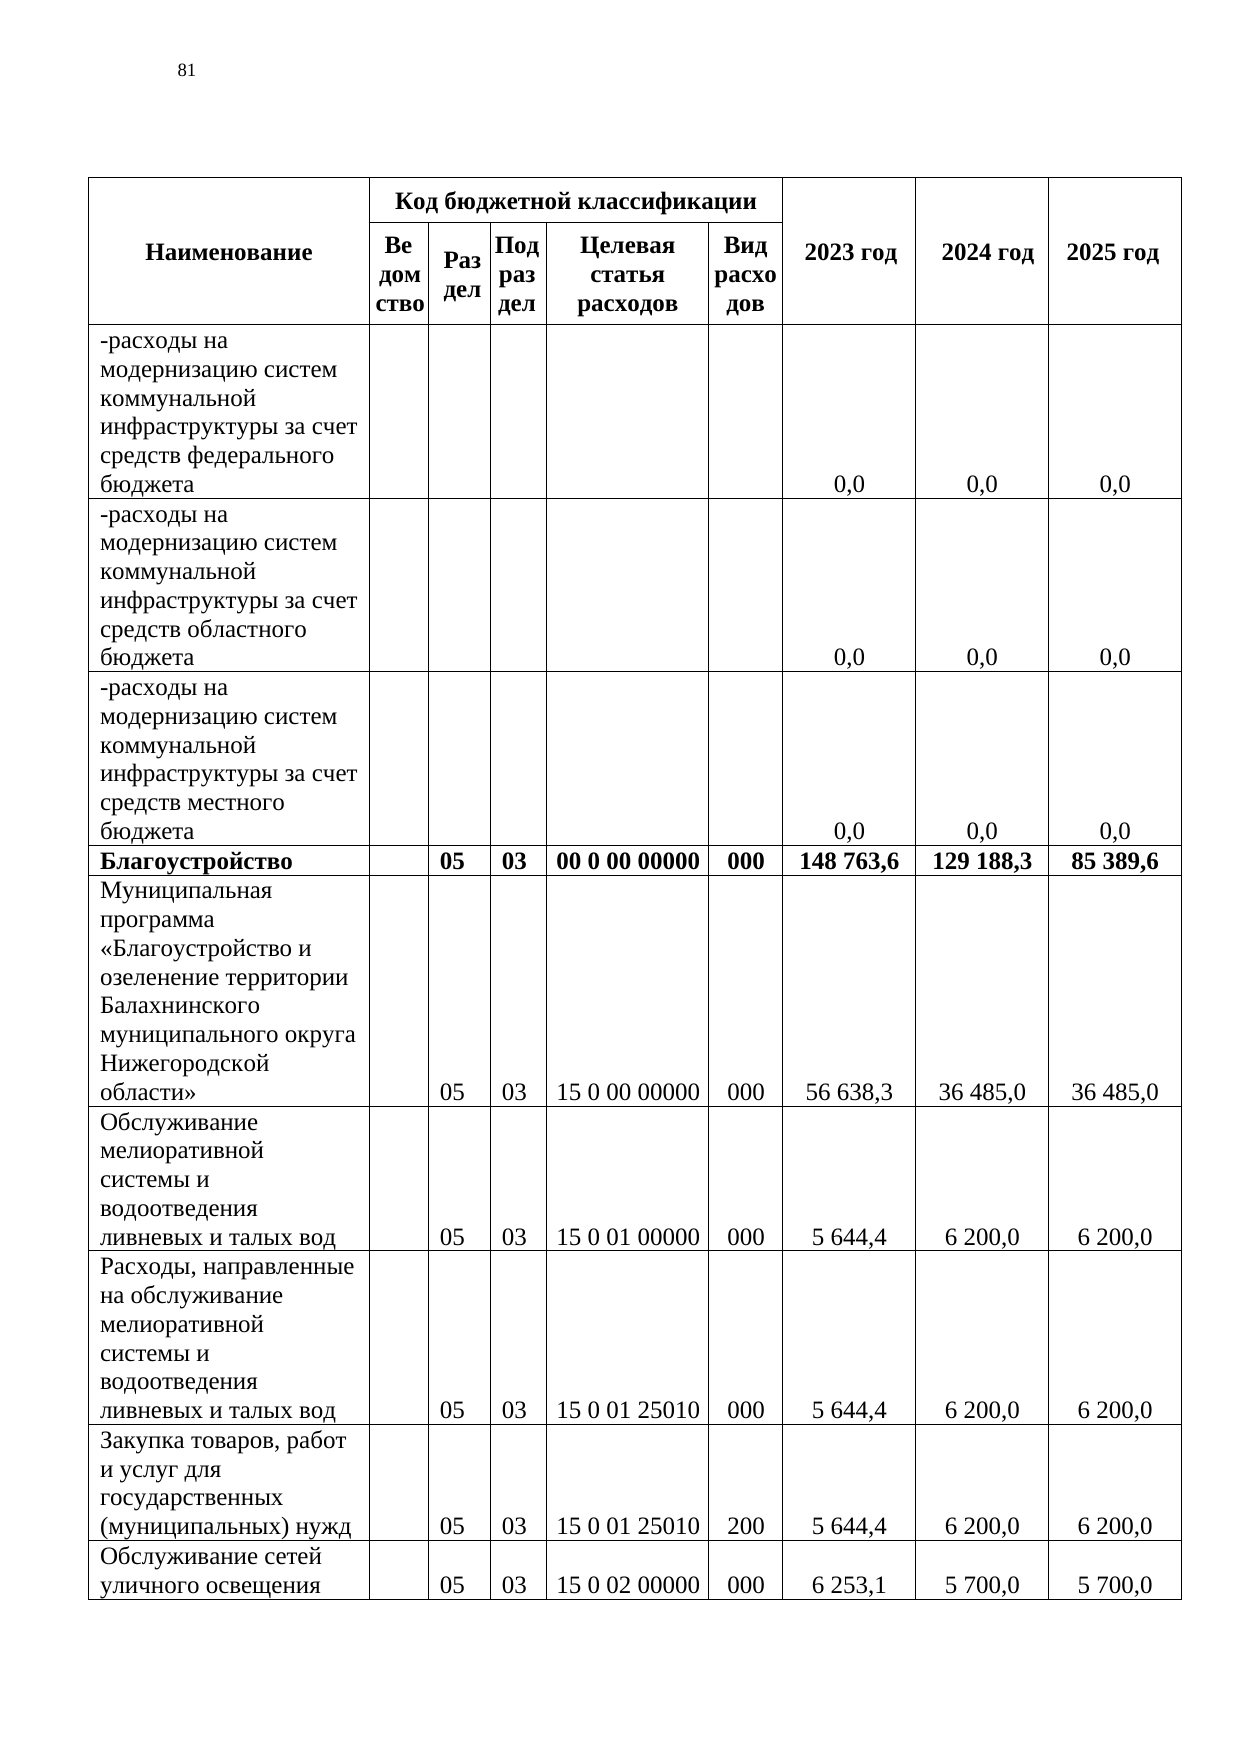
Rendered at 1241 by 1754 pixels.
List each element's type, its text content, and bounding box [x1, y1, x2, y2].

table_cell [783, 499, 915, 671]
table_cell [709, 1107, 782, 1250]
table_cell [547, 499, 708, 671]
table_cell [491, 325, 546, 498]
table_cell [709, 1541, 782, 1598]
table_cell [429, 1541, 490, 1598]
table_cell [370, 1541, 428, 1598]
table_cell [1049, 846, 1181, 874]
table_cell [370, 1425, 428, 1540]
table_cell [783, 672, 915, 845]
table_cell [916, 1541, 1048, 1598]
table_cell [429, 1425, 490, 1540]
table_cell Ве дом ство [370, 223, 428, 324]
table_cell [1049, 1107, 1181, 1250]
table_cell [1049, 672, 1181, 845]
table_header Код бюджетной классификации [370, 178, 782, 222]
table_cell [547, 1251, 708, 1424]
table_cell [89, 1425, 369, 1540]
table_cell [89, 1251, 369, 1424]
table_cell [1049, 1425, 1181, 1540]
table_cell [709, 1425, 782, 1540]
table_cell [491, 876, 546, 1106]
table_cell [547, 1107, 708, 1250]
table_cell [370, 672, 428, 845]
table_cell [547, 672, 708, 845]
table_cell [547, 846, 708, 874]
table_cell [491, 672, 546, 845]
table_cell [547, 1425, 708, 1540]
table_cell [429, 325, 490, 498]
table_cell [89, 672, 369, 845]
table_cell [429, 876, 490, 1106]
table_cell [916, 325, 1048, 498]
table_cell Целевая статья расходов [547, 223, 708, 324]
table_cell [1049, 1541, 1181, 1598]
table_header 2024 год [916, 178, 1048, 324]
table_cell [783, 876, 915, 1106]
table_cell Раз дел [429, 223, 490, 324]
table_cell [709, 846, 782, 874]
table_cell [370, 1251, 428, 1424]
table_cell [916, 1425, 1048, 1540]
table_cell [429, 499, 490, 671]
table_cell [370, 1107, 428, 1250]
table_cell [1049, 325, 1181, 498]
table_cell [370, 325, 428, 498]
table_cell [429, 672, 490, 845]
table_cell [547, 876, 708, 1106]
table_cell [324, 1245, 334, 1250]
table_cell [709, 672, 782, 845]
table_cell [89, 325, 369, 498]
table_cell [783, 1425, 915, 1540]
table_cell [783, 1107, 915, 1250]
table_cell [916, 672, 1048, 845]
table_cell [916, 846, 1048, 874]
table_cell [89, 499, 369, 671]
table_header Наименование [89, 178, 369, 324]
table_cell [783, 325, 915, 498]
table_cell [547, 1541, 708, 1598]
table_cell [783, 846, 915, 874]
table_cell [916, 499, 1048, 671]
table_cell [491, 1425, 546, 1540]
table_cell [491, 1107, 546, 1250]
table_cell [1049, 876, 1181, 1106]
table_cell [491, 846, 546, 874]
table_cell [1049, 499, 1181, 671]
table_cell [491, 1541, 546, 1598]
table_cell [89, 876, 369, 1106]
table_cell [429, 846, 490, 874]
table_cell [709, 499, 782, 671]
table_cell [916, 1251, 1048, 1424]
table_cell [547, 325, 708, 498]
table_cell Подраз дел [491, 223, 546, 324]
table_cell Вид расхо дов [709, 223, 782, 324]
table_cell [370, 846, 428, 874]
table_header 2025 год [1049, 178, 1181, 324]
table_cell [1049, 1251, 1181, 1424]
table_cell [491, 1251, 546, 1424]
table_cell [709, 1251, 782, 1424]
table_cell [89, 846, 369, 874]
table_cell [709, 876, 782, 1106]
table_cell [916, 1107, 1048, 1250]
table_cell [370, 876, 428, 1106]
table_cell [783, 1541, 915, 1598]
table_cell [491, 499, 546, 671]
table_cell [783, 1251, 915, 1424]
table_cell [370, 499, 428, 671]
table_header 2023 год [783, 178, 915, 324]
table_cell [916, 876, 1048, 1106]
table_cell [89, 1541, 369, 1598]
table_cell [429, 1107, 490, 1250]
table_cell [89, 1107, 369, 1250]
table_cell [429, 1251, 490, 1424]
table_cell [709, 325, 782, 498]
